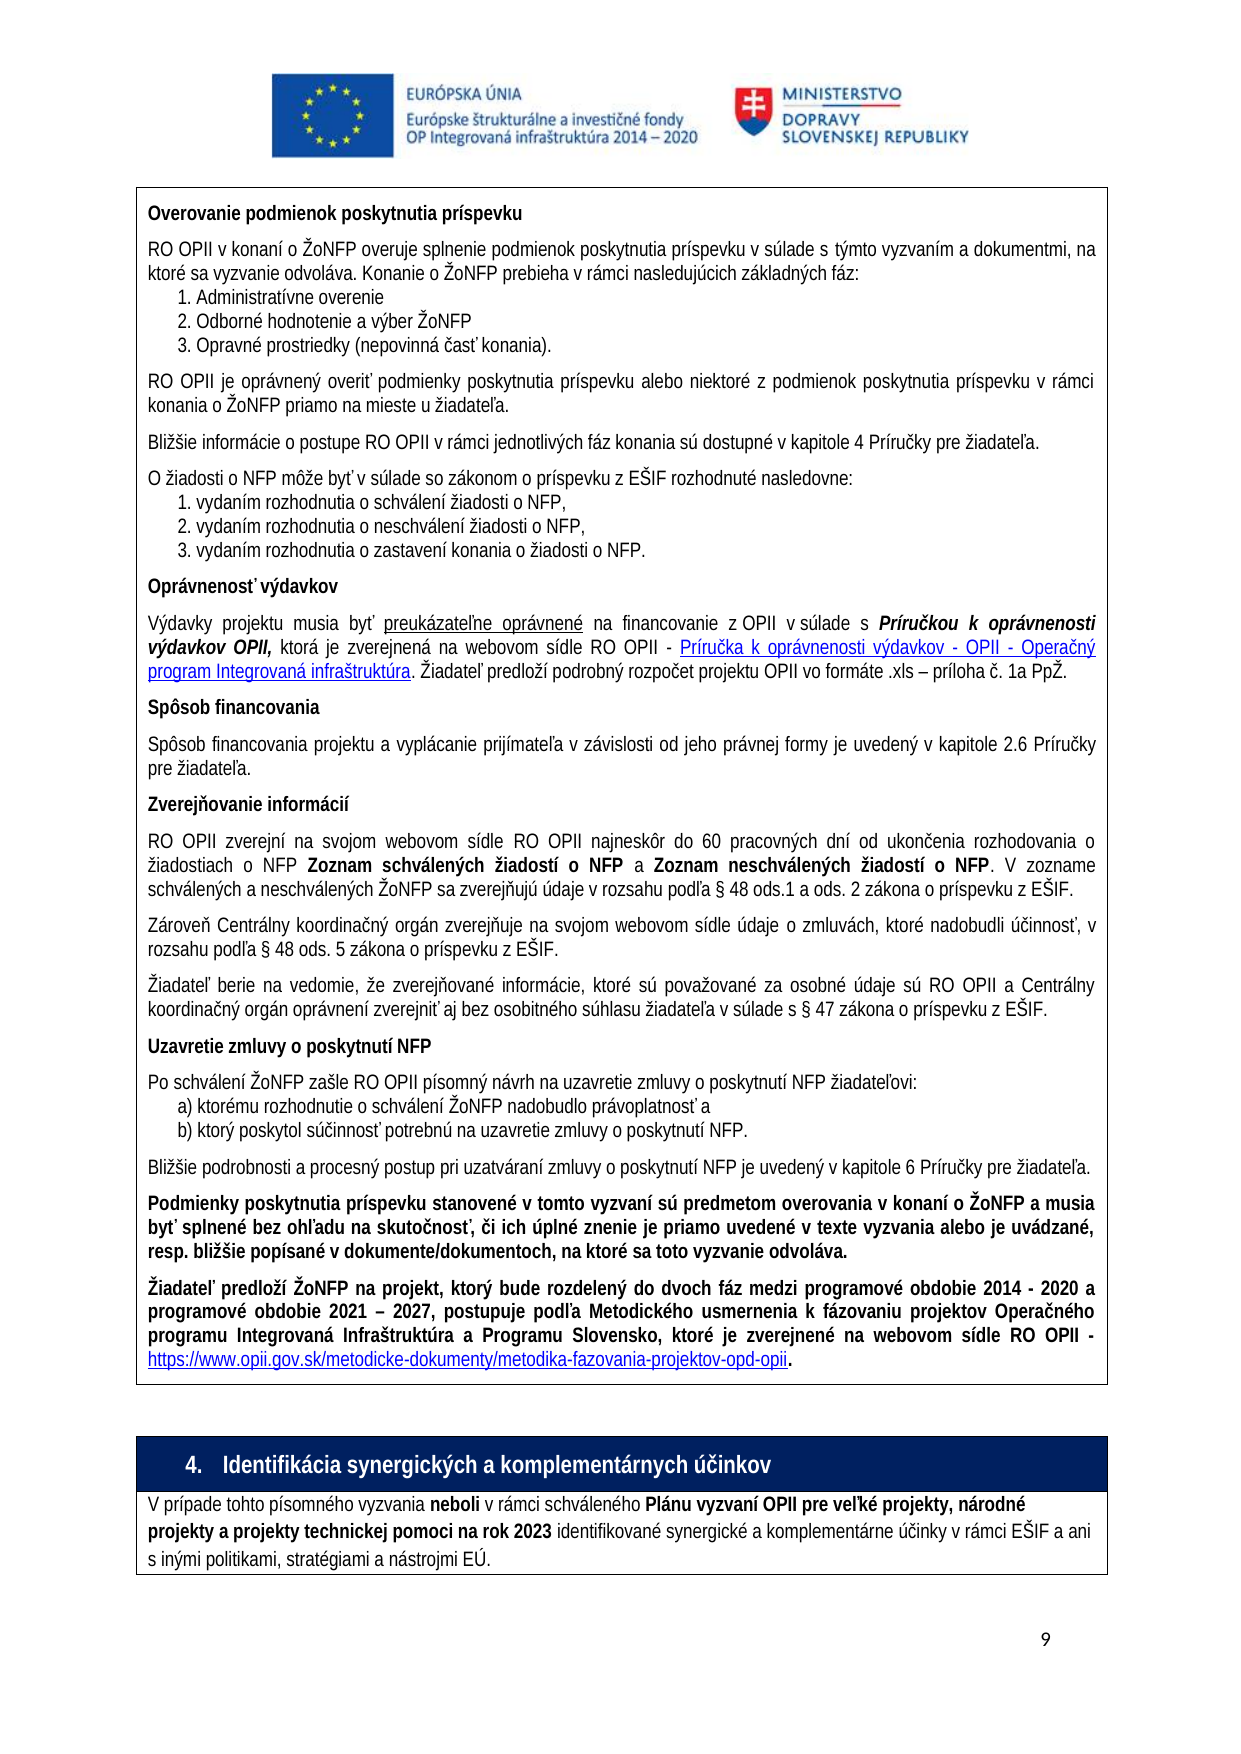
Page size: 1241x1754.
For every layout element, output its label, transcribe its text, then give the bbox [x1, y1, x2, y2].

picture [271, 73, 969, 159]
table_cell Overovanie podmienok poskytnutia príspevku RO OPII v konaní o ŽoNFP overuje splnenie podmienok poskytnutia príspevku v súlade s týmto vyzvaním a dokumentmi, na ktoré sa vyzvanie odvoláva. Konanie o ŽoNFP prebieha v rámci nasledujúcich základných fáz: 1. Administratívne overenie 2. Odborné hodnotenie a výber ŽoNFP 3. Opravné prostriedky (nepovinná časť konania). RO OPII je oprávnený overiť podmienky poskytnutia príspevku alebo niektoré z podmienok poskytnutia príspevku v rámci konania o ŽoNFP priamo na mieste u žiadateľa. Bližšie informácie o postupe RO OPII v rámci jednotlivých fáz konania sú dostupné v kapitole 4 Príručky pre žiadateľa. O žiadosti o NFP môže byť v súlade so zákonom o príspevku z EŠIF rozhodnuté nasledovne: 1. vydaním rozhodnutia o schválení žiadosti o NFP, 2. vydaním rozhodnutia o neschválení žiadosti o NFP, 3. vydaním rozhodnutia o zastavení konania o žiadosti o NFP. Oprávnenosť výdavkov Výdavky projektu musia byť preukázateľne oprávnené na financovanie z OPII v súlade s Príručkou k oprávnenosti výdavkov OPII, ktorá je zverejnená na webovom sídle RO OPII - Príručka k oprávnenosti výdavkov - OPII - Operačný program Integrovaná infraštruktúra. Žiadateľ predloží podrobný rozpočet projektu OPII vo formáte .xls – príloha č. 1a PpŽ. Spôsob financovania Spôsob financovania projektu a vyplácanie prijímateľa v závislosti od jeho právnej formy je uvedený v kapitole 2.6 Príručky pre žiadateľa. Zverejňovanie informácií RO OPII zverejní na svojom webovom sídle RO OPII najneskôr do 60 pracovných dní od ukončenia rozhodovania o žiadostiach o NFP Zoznam schválených žiadostí o NFP a Zoznam neschválených žiadostí o NFP. V zozname schválených a neschválených ŽoNFP sa zverejňujú údaje v rozsahu podľa § 48 ods.1 a ods. 2 zákona o príspevku z EŠIF. Zároveň Centrálny koordinačný orgán zverejňuje na svojom webovom sídle údaje o zmluvách, ktoré nadobudli účinnosť, v rozsahu podľa § 48 ods. 5 zákona o príspevku z EŠIF. Žiadateľ berie na vedomie, že zverejňované informácie, ktoré sú považované za osobné údaje sú RO OPII a Centrálny koordinačný orgán oprávnení zverejniť aj bez osobitného súhlasu žiadateľa v súlade s § 47 zákona o príspevku z EŠIF. Uzavretie zmluvy o poskytnutí NFP Po schválení ŽoNFP zašle RO OPII písomný návrh na uzavretie zmluvy o poskytnutí NFP žiadateľovi: a) ktorému rozhodnutie o schválení ŽoNFP nadobudlo právoplatnosť a b) ktorý poskytol súčinnosť potrebnú na uzavretie zmluvy o poskytnutí NFP. Bližšie podrobnosti a procesný postup pri uzatváraní zmluvy o poskytnutí NFP je uvedený v kapitole 6 Príručky pre žiadateľa. Podmienky poskytnutia príspevku stanovené v tomto vyzvaní sú predmetom overovania v konaní o ŽoNFP a musia byť splnené bez ohľadu na skutočnosť, či ich úplné znenie je priamo uvedené v texte vyzvania alebo je uvádzané, resp. bližšie popísané v dokumente/dokumentoch, na ktoré sa toto vyzvanie odvoláva. Žiadateľ predloží ŽoNFP na projekt, ktorý bude rozdelený do dvoch fáz medzi programové obdobie 2014 - 2020 a programové obdobie 2021 – 2027, postupuje podľa Metodického usmernenia k fázovaniu projektov Operačného programu Integrovaná Infraštruktúra a Programu Slovensko, ktoré je zverejnené na webovom sídle RO OPII - https://www.opii.gov.sk/metodicke-dokumenty/metodika-fazovania-projektov-opd-opii. [137, 188, 1107, 1384]
table_cell V prípade tohto písomného vyzvania neboli v rámci schváleného Plánu vyzvaní OPII pre veľké projekty, národné projekty a projekty technickej pomoci na rok 2023 identifikované synergické a komplementárne účinky v rámci EŠIF a ani s inými politikami, stratégiami a nástrojmi EÚ. [137, 1492, 1107, 1574]
table_header Identifikácia synergických a komplementárnych účinkov [137, 1437, 1107, 1491]
